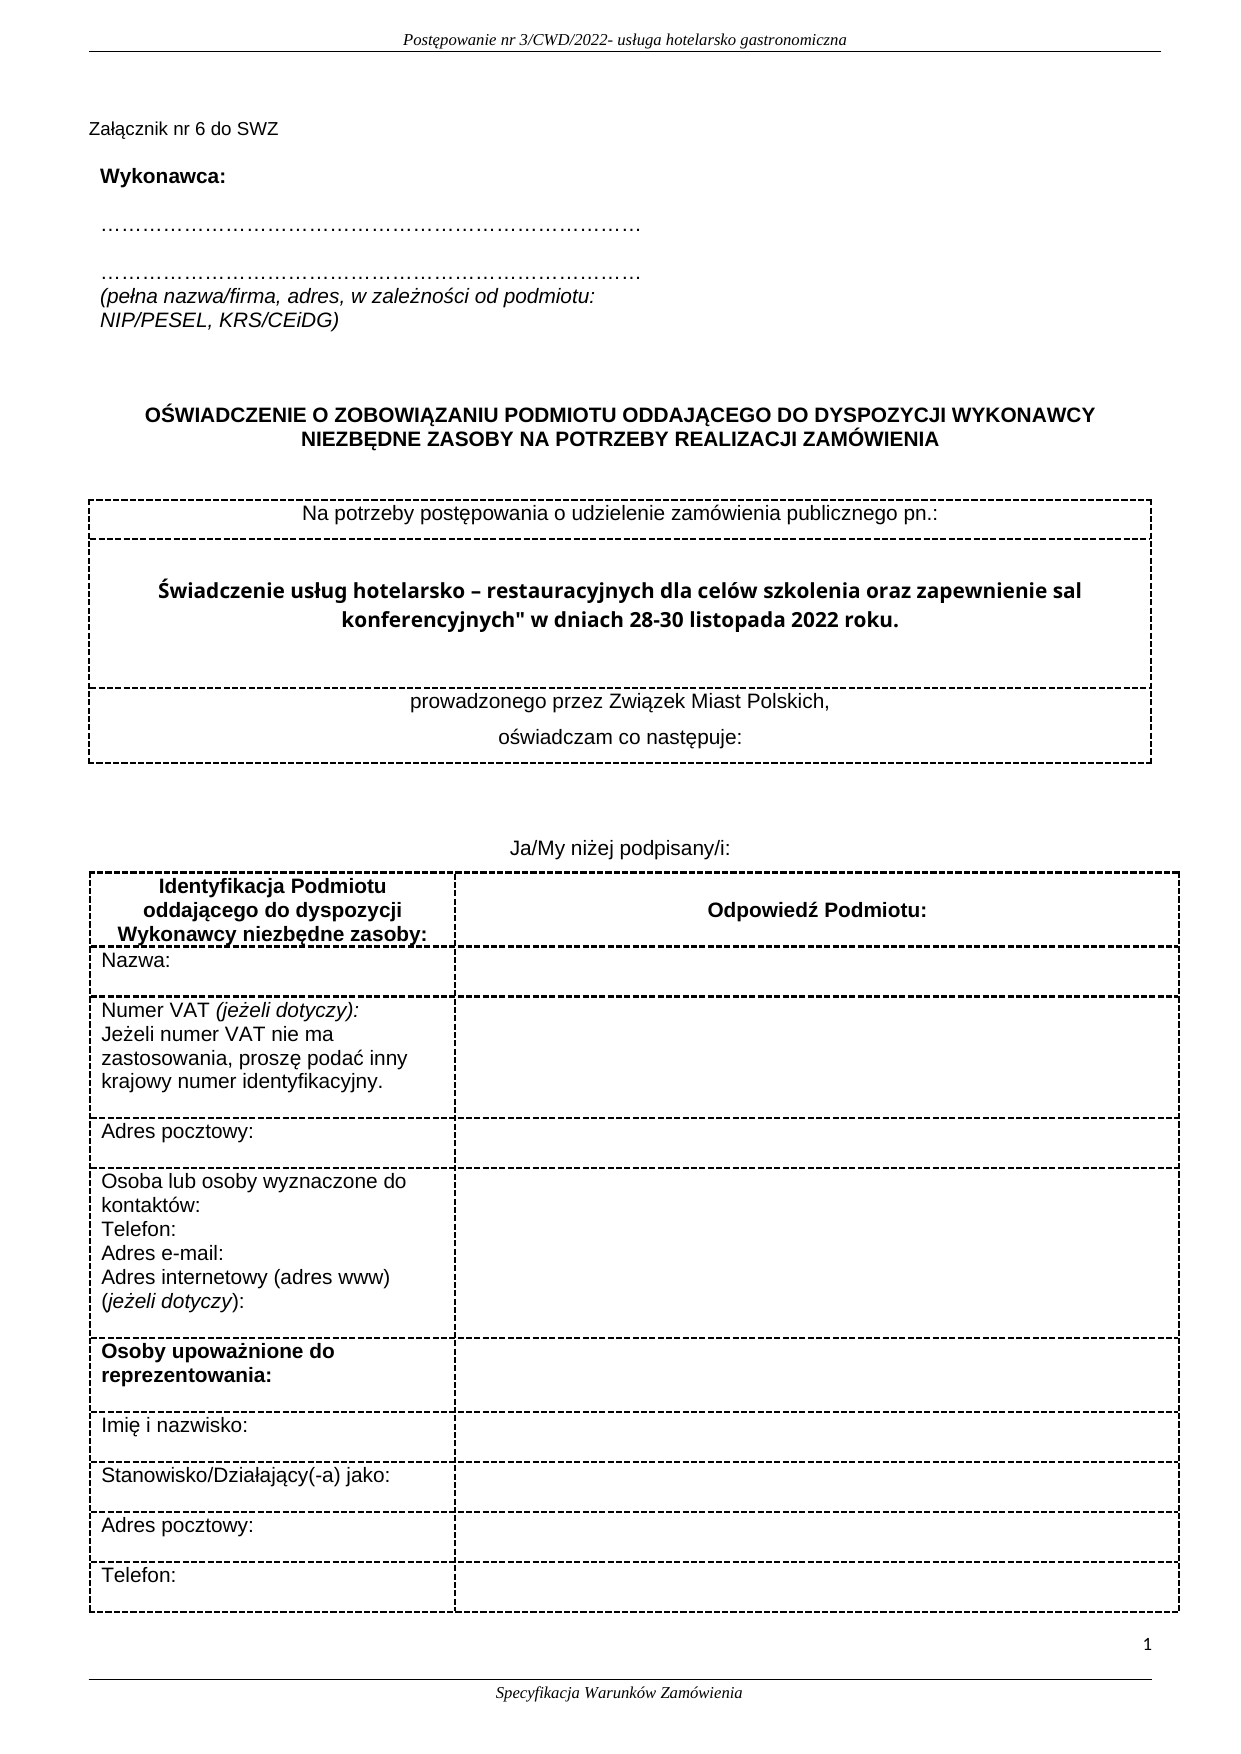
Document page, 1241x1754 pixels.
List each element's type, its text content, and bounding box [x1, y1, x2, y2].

table_cell [455, 1167, 1179, 1337]
table_cell Osoby upoważnione do reprezentowania: [90, 1337, 455, 1411]
table_cell Telefon: [90, 1561, 455, 1611]
table_cell [455, 1561, 1179, 1611]
table_cell [455, 1411, 1179, 1461]
text OŚWIADCZENIE O ZOBOWIĄZANIU PODMIOTU ODDAJĄCEGO DO DYSPOZYCJI WYKONAWCY [89, 403, 1152, 427]
table_cell [455, 995, 1179, 1117]
table_cell Adres pocztowy: [90, 1511, 455, 1561]
table_cell Numer VAT (jeżeli dotyczy): Jeżeli numer VAT nie ma zastosowania, proszę podać inny krajowy numer identyfikacyjny. [90, 995, 455, 1117]
table_cell Stanowisko/Działający(-a) jako: [90, 1461, 455, 1511]
table_cell prowadzonego przez Związek Miast Polskich, oświadczam co następuje: [89, 687, 1151, 762]
table_header Identyfikacja Podmiotu oddającego do dyspozycji Wykonawcy niezbędne zasoby: [90, 871, 455, 945]
text Załącznik nr 6 do SWZ [89, 118, 1152, 140]
table_cell …………………………………………………………………… [89, 188, 653, 236]
table_cell Nazwa: [90, 945, 455, 995]
table_header Wykonawca: [89, 164, 653, 188]
text Ja/My niżej podpisany/i: [89, 836, 1152, 859]
table_header Odpowiedź Podmiotu: [455, 871, 1179, 945]
table_cell Świadczenie usług hotelarsko – restauracyjnych dla celów szkolenia oraz zapewnienie sal konferencyjnych" w dniach 28-30 listopada 2022 roku. [89, 538, 1151, 687]
table_cell [455, 1337, 1179, 1411]
table_header Na potrzeby postępowania o udzielenie zamówienia publicznego pn.: [89, 499, 1151, 538]
table_cell …………………………………………………………………… [89, 236, 653, 283]
table_cell Imię i nazwisko: [90, 1411, 455, 1461]
table_cell (pełna nazwa/firma, adres, w zależności od podmiotu: NIP/PESEL, KRS/CEiDG) [89, 284, 653, 331]
table_cell [455, 1461, 1179, 1511]
table_cell [455, 1511, 1179, 1561]
table_cell [455, 945, 1179, 995]
table_cell [455, 1117, 1179, 1167]
table_cell Adres pocztowy: [90, 1117, 455, 1167]
table_cell Osoba lub osoby wyznaczone do kontaktów: Telefon: Adres e-mail: Adres internetowy (adres www) (jeżeli dotyczy): [90, 1167, 455, 1337]
text NIEZBĘDNE ZASOBY NA POTRZEBY REALIZACJI ZAMÓWIENIA [89, 427, 1152, 451]
